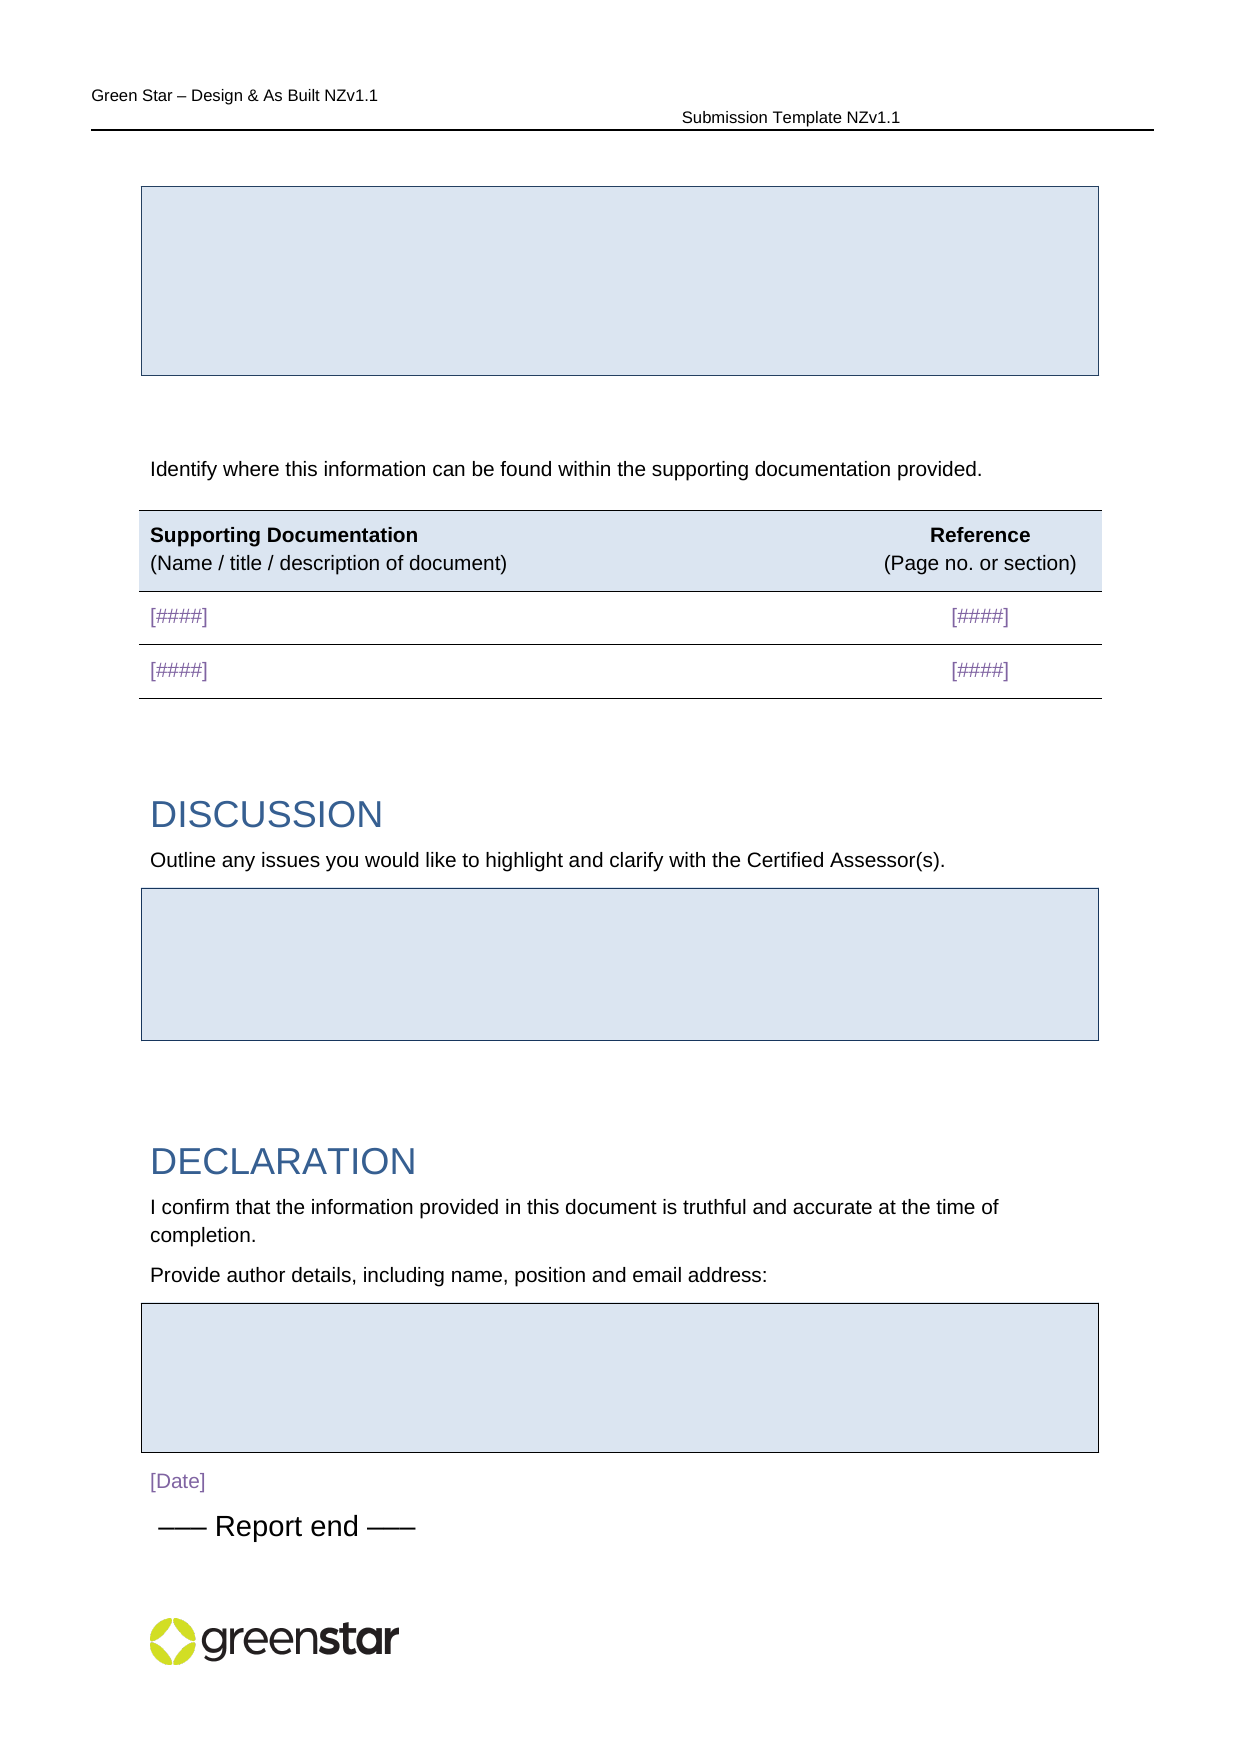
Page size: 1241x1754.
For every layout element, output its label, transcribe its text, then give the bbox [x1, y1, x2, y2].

text Outline any issues you would like to highlight and clarify with the Certified Assessor(s). [150, 847, 1090, 871]
subtitle DISCUSSION [150, 792, 1090, 835]
text ––– Report end ––– [150, 1509, 1090, 1544]
table_header Supporting Documentation (Name / title / description of document) [139, 511, 859, 591]
text Provide author details, including name, position and email address: [150, 1262, 1090, 1286]
subtitle DECLARATION [150, 1139, 1090, 1182]
text I confirm that the information provided in this document is truthful and accurate at the time of completion. [150, 1195, 1090, 1246]
table_cell [####] [859, 645, 1102, 698]
table_cell [####] [859, 592, 1102, 644]
text Identify where this information can be found within the supporting documentation provided. [150, 457, 1090, 481]
table_cell [####] [139, 645, 859, 698]
picture [150, 1618, 399, 1665]
table_cell [####] [139, 592, 859, 644]
table_header Reference (Page no. or section) [859, 511, 1102, 591]
